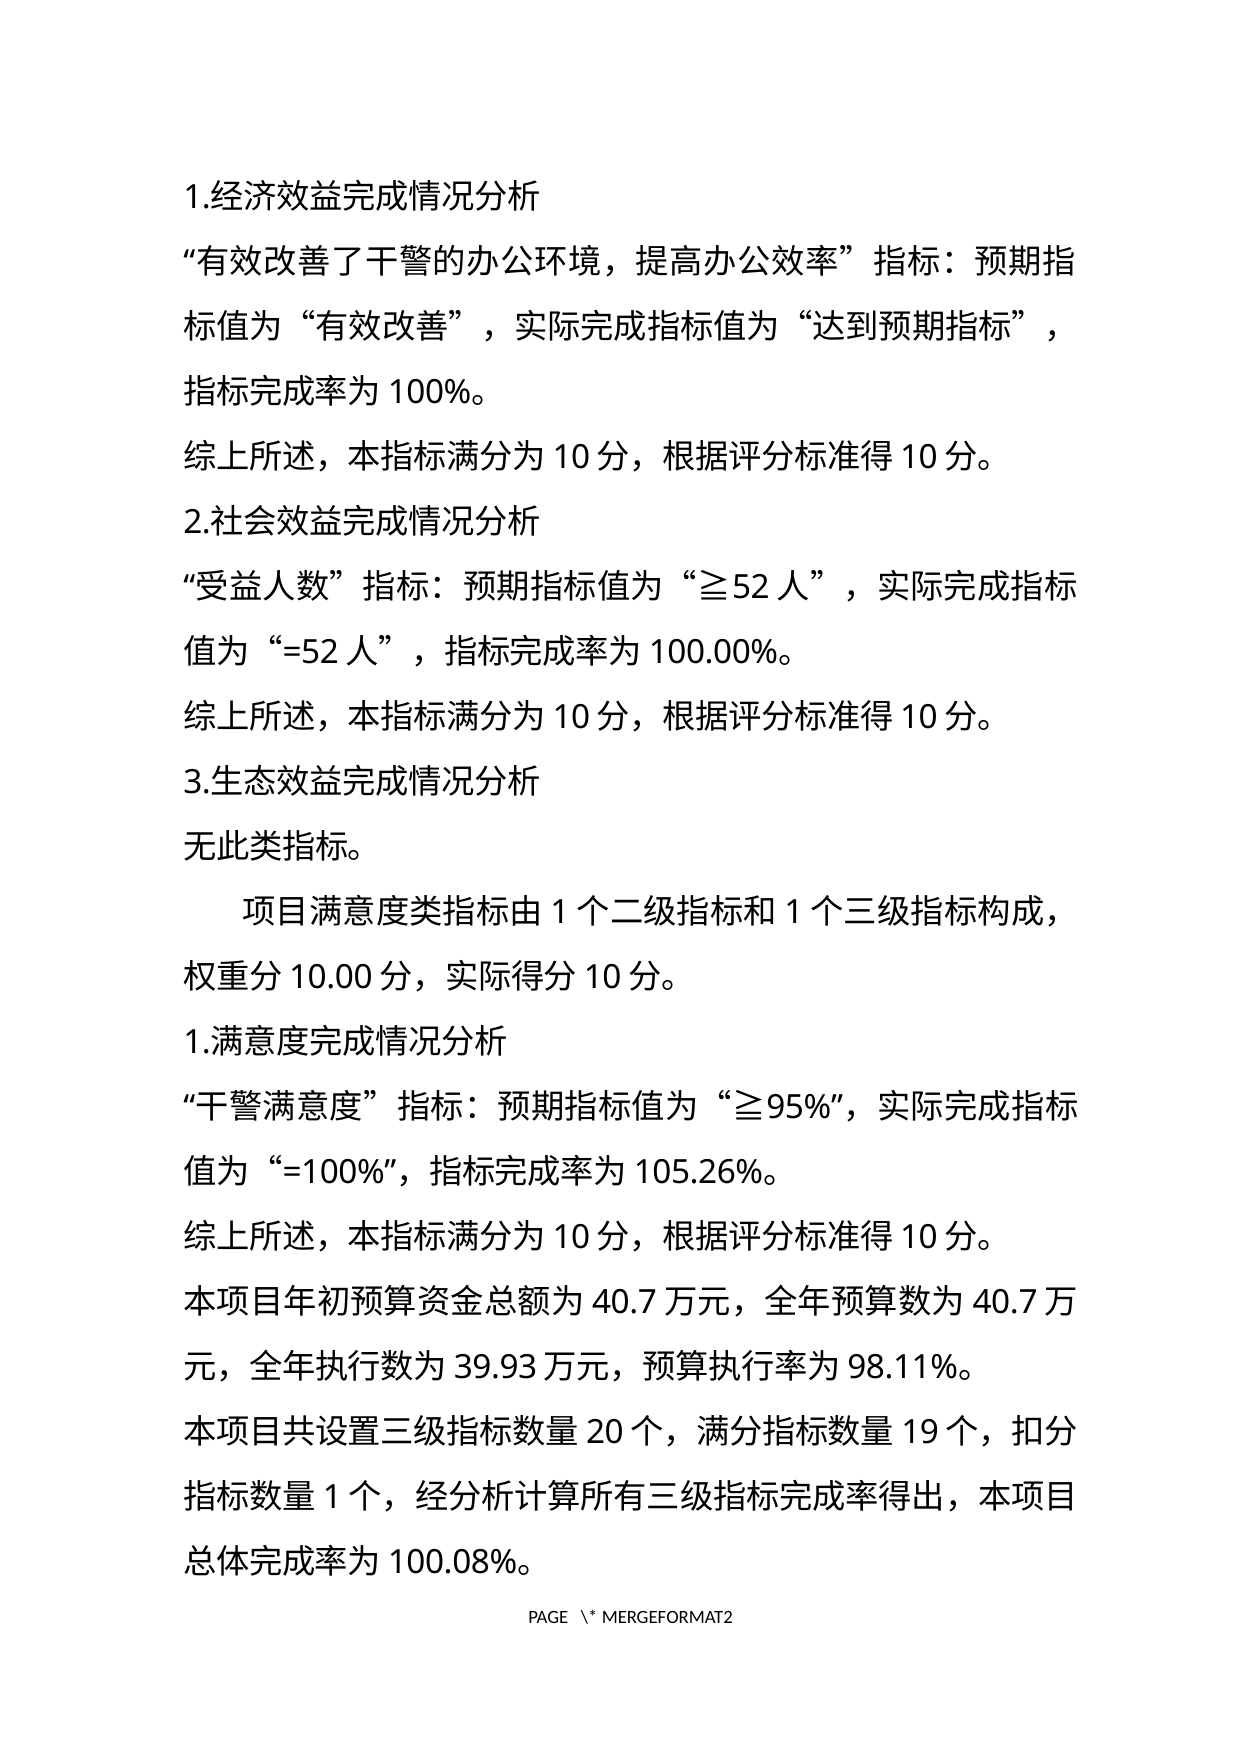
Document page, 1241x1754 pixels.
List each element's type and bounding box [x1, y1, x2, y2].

text [183, 162, 1078, 877]
text [183, 877, 1078, 1592]
